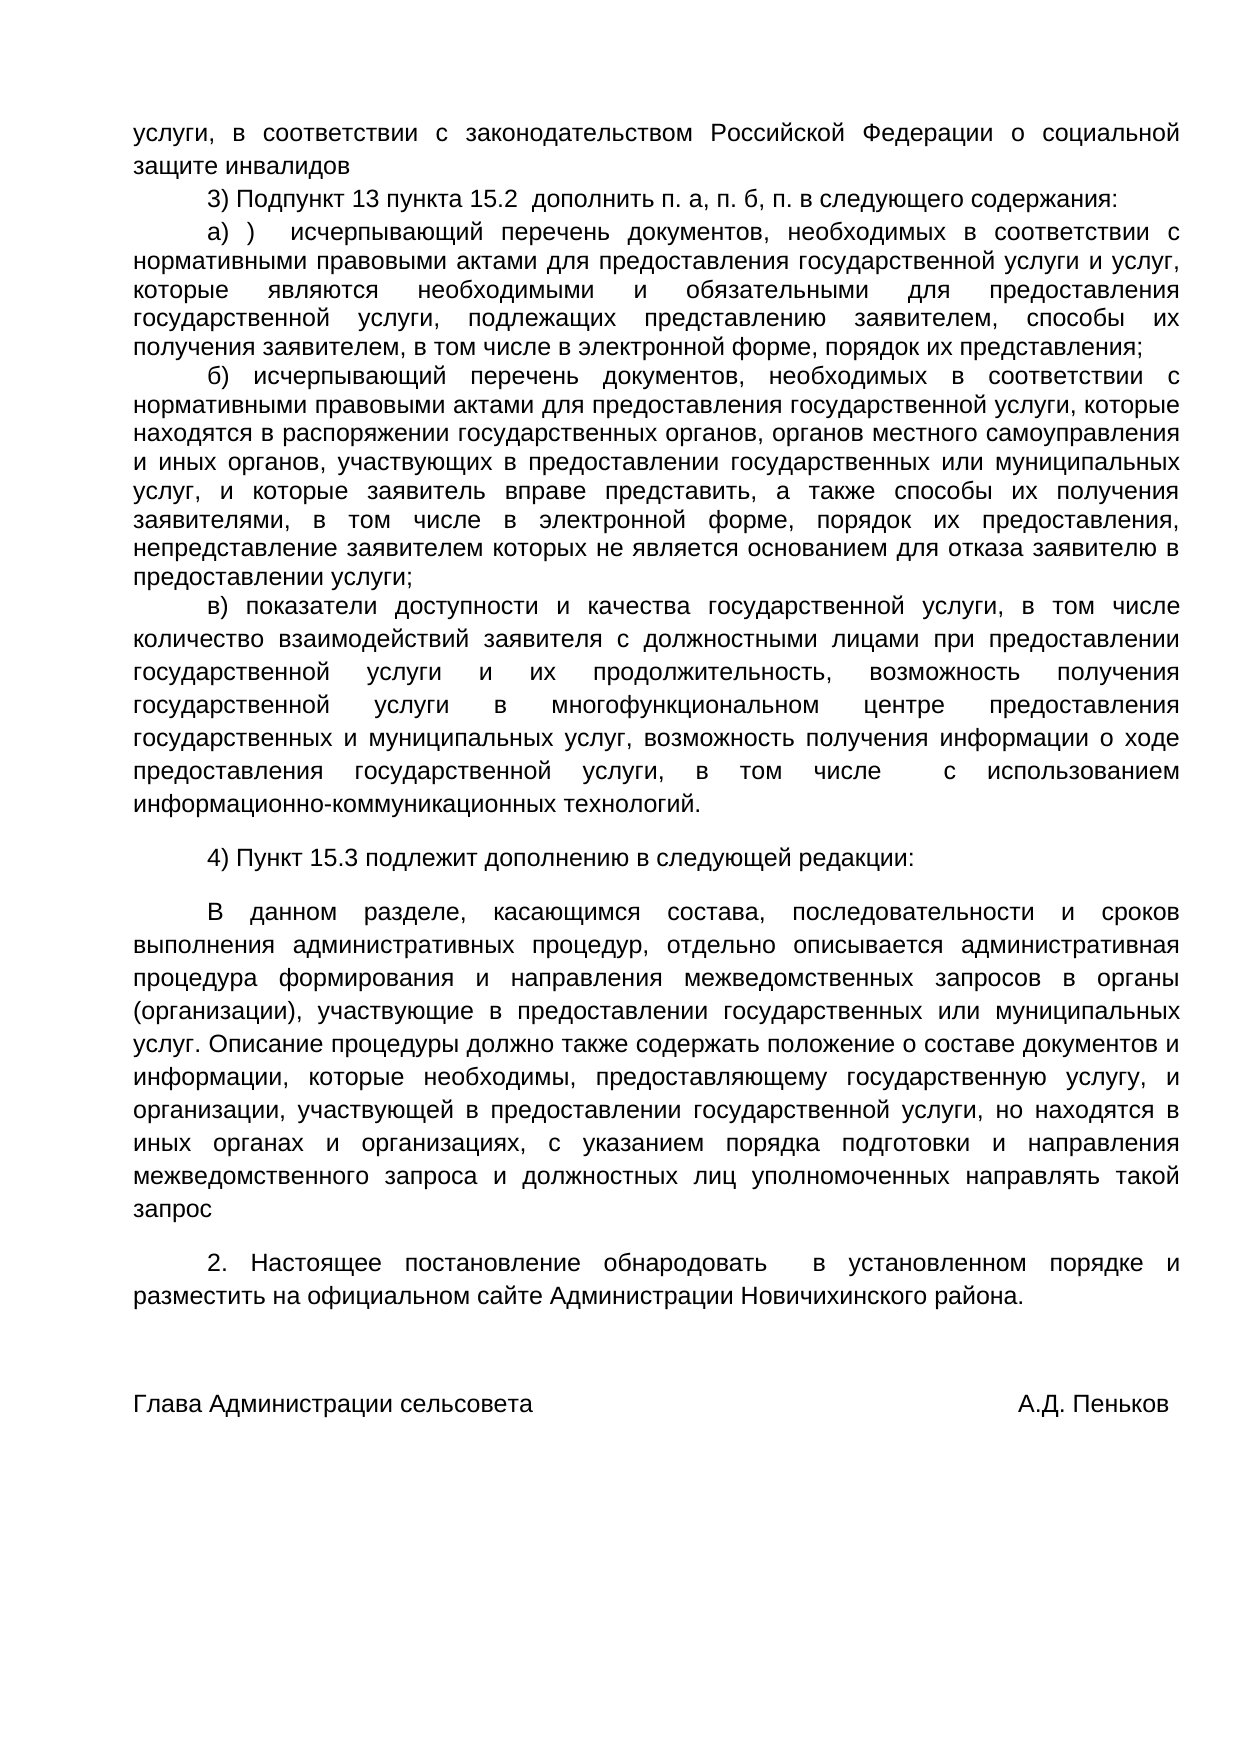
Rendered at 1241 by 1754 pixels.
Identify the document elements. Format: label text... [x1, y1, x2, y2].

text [133, 118, 1181, 180]
text 2. Настоящее постановление обнародовать в установленном порядке и разместить на официальном сайте Администрации Новичихинского района. [133, 1248, 1181, 1309]
text Глава Администрации сельсовета А.Д. Пеньков [133, 1388, 1181, 1417]
text б) исчерпывающий перечень документов, необходимых в соответствии с нормативными правовыми актами для предоставления государственной услуги, которые находятся в распоряжении государственных органов, органов местного самоуправления и иных органов, участвующих в предоставлении государственных или муниципальных услуг, и которые заявитель вправе представить, а также способы их получения заявителями, в том числе в электронной форме, порядок их предоставления, непредставление заявителем которых не является основанием для отказа заявителю в предоставлении услуги; [133, 361, 1181, 591]
text в) показатели доступности и качества государственной услуги, в том числе количество взаимодействий заявителя с должностными лицами при предоставлении государственной услуги и их продолжительность, возможность получения государственной услуги в многофункциональном центре предоставления государственных и муниципальных услуг, возможность получения информации о ходе предоставления государственной услуги, в том числе с использованием информационно-коммуникационных технологий. [133, 591, 1181, 818]
text 4) Пункт 15.3 подлежит дополнению в следующей редакции: [133, 843, 1181, 872]
text В данном разделе, касающимся состава, последовательности и сроков выполнения административных процедур, отдельно описывается административная процедура формирования и направления межведомственных запросов в органы (организации), участвующие в предоставлении государственных или муниципальных услуг. Описание процедуры должно также содержать положение о составе документов и информации, которые необходимы, предоставляющему государственную услугу, и организации, участвующей в предоставлении государственной услуги, но находятся в иных органах и организациях, с указанием порядка подготовки и направления межведомственного запроса и должностных лиц уполномоченных направлять такой запрос [133, 897, 1181, 1223]
text а) ) исчерпывающий перечень документов, необходимых в соответствии с нормативными правовыми актами для предоставления государственной услуги и услуг, которые являются необходимыми и обязательными для предоставления государственной услуги, подлежащих представлению заявителем, способы их получения заявителем, в том числе в электронной форме, порядок их представления; [133, 217, 1181, 361]
text 3) Подпункт 13 пункта 15.2 дополнить п. а, п. б, п. в следующего содержания: [133, 184, 1181, 213]
